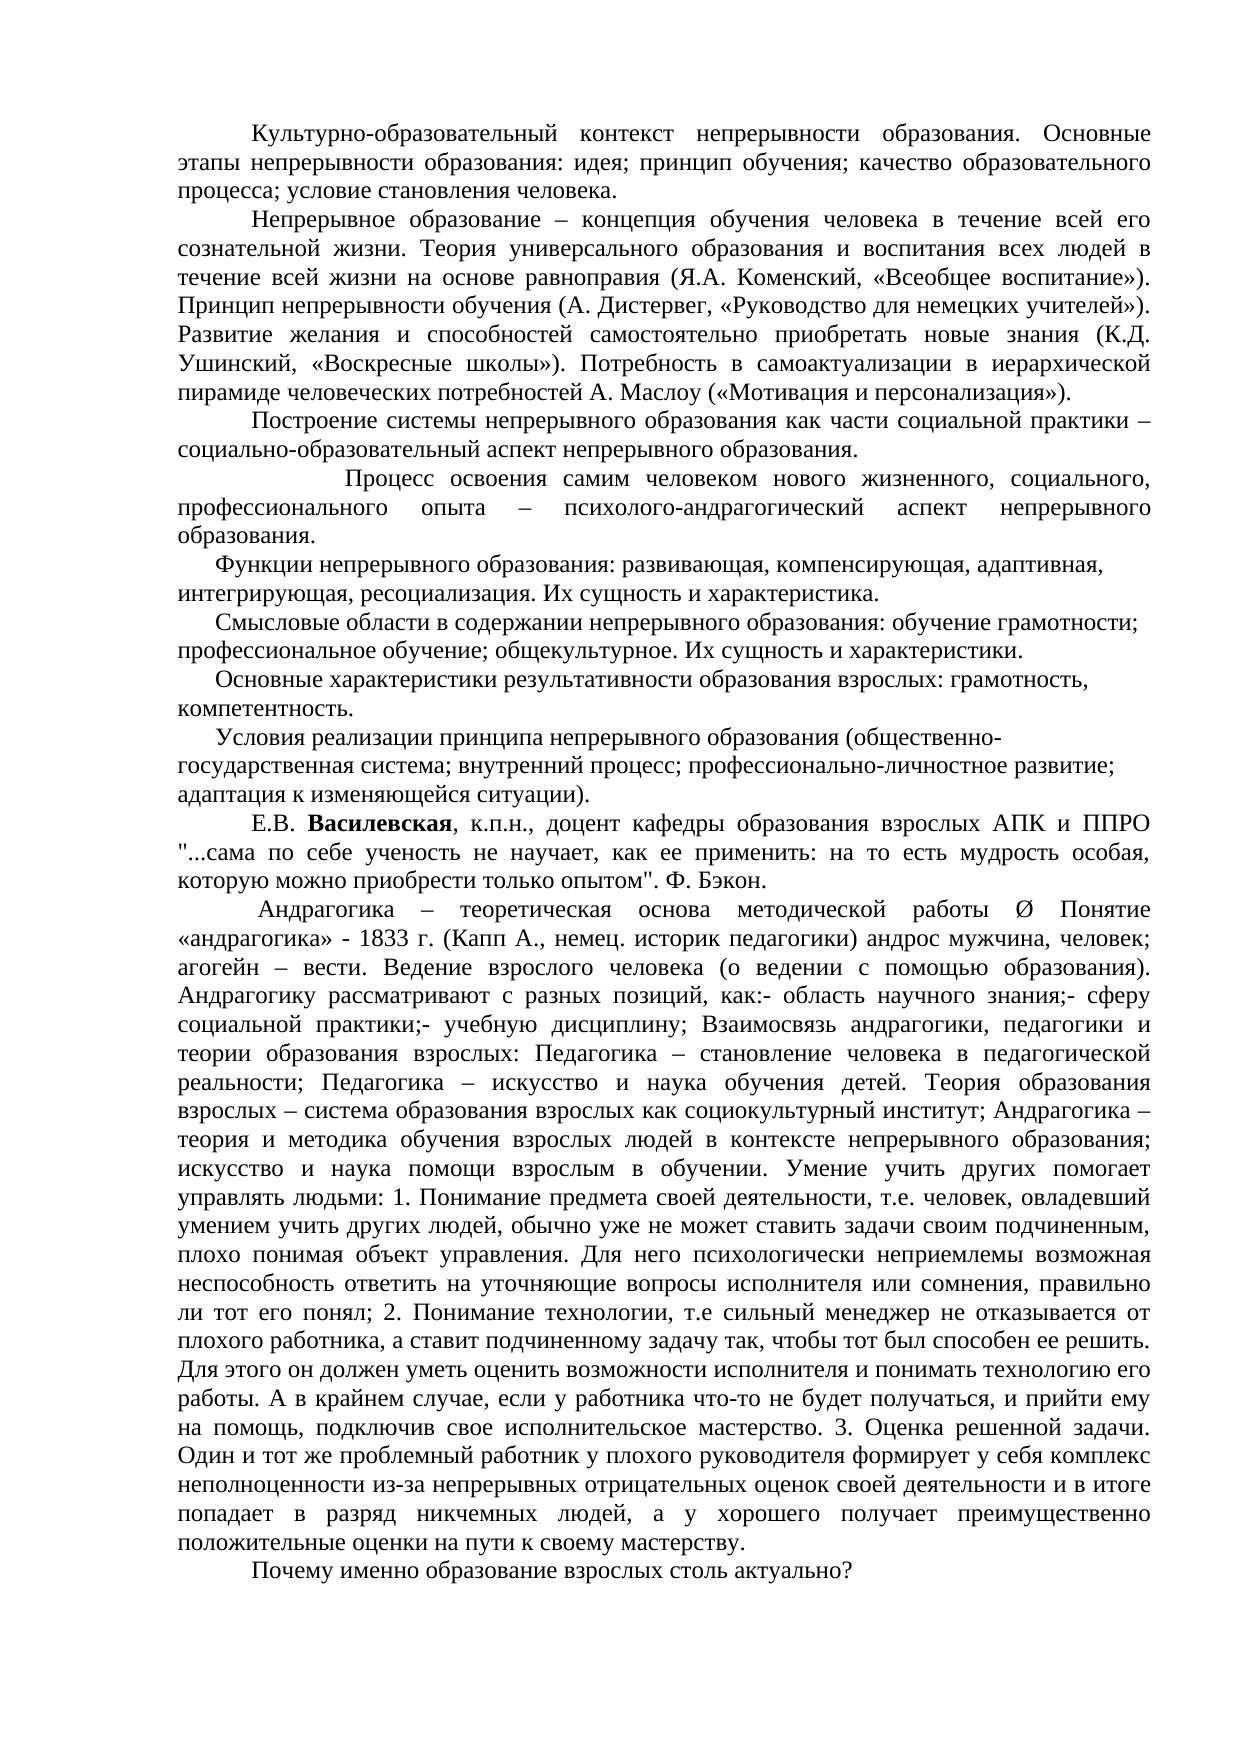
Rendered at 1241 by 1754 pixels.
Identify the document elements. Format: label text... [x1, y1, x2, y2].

text Условия реализации принципа непрерывного образования (общественно- государственная система; внутренний процесс; профессионально-личностное развитие; адаптация к изменяющейся ситуации). [177, 722, 1152, 808]
text Функции непрерывного образования: развивающая, компенсирующая, адаптивная, интегрирующая, ресоциализация. Их сущность и характеристика. [177, 549, 1152, 607]
text Смысловые области в содержании непрерывного образования: обучение грамотности; профессиональное обучение; общекультурное. Их сущность и характеристики. [177, 607, 1152, 664]
text Андрагогика – теоретическая основа методической работы Ø Понятие «андрагогика» - 1833 г. (Капп А., немец. историк педагогики) андрос мужчина, человек; агогейн – вести. Ведение взрослого человека (о ведении с помощью образования). Андрагогику рассматривают с разных позиций, как:- область научного знания;- сферу социальной практики;- учебную дисциплину; Взаимосвязь андрагогики, педагогики и теории образования взрослых: Педагогика – становление человека в педагогической реальности; Педагогика – искусство и наука обучения детей. Теория образования взрослых – система образования взрослых как социокультурный институт; Андрагогика – теория и методика обучения взрослых людей в контексте непрерывного образования; искусство и наука помощи взрослым в обучении. Умение учить других помогает управлять людьми: 1. Понимание предмета своей деятельности, т.е. человек, овладевший умением учить других людей, обычно уже не может ставить задачи своим подчиненным, плохо понимая объект управления. Для него психологически неприемлемы возможная неспособность ответить на уточняющие вопросы исполнителя или сомнения, правильно ли тот его понял; 2. Понимание технологии, т.е сильный менеджер не отказывается от плохого работника, а ставит подчиненному задачу так, чтобы тот был способен ее решить. Для этого он должен уметь оценить возможности исполнителя и понимать технологию его работы. А в крайнем случае, если у работника что-то не будет получаться, и прийти ему на помощь, подключив свое исполнительское мастерство. 3. Оценка решенной задачи. Один и тот же проблемный работник у плохого руководителя формирует у себя комплекс неполноценности из-за непрерывных отрицательных оценок своей деятельности и в итоге попадает в разряд никчемных людей, а у хорошего получает преимущественно положительные оценки на пути к своему мастерству. [177, 894, 1152, 1556]
text Непрерывное образование – концепция обучения человека в течение всей его сознательной жизни. Теория универсального образования и воспитания всех людей в течение всей жизни на основе равноправия (Я.А. Коменский, «Всеобщее воспитание»). Принцип непрерывности обучения (А. Дистервег, «Руководство для немецких учителей»). Развитие желания и способностей самостоятельно приобретать новые знания (К.Д. Ушинский, «Воскресные школы»). Потребность в самоактуализации в иерархической пирамиде человеческих потребностей А. Маслоу («Мотивация и персонализация»). [177, 204, 1152, 406]
text Построение системы непрерывного образования как части социальной практики – социально-образовательный аспект непрерывного образования. [177, 406, 1152, 463]
text Почему именно образование взрослых столь актуально? [177, 1556, 1152, 1584]
text Основные характеристики результативности образования взрослых: грамотность, компетентность. [177, 664, 1152, 722]
text Культурно-образовательный контекст непрерывности образования. Основные этапы непрерывности образования: идея; принцип обучения; качество образовательного процесса; условие становления человека. [177, 118, 1152, 204]
text Процесс освоения самим человеком нового жизненного, социального, профессионального опыта – психолого-андрагогический аспект непрерывного образования. [177, 463, 1152, 549]
text Е.В. Василевская, к.п.н., доцент кафедры образования взрослых АПК и ППРО "...сама по себе ученость не научает, как ее применить: на то есть мудрость особая, которую можно приобрести только опытом". Ф. Бэкон. [177, 808, 1152, 894]
